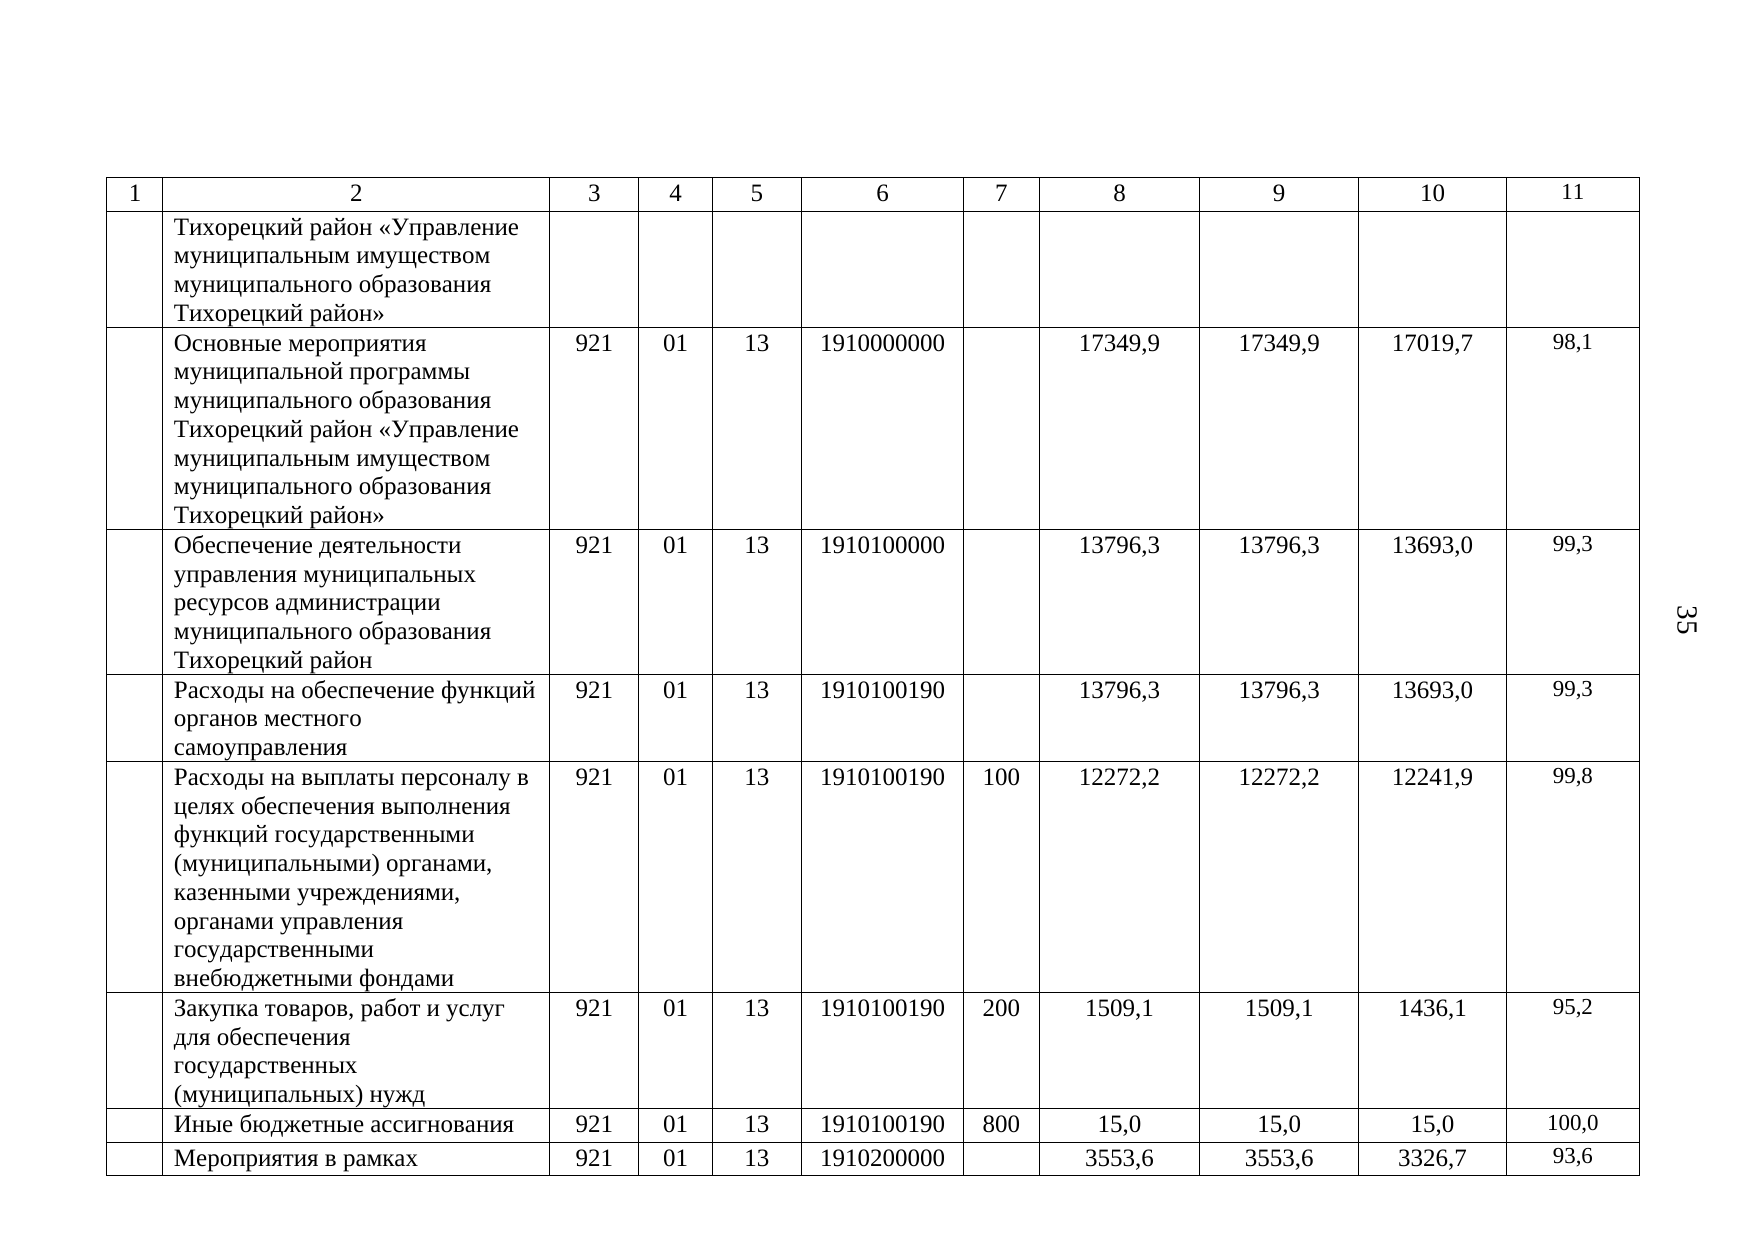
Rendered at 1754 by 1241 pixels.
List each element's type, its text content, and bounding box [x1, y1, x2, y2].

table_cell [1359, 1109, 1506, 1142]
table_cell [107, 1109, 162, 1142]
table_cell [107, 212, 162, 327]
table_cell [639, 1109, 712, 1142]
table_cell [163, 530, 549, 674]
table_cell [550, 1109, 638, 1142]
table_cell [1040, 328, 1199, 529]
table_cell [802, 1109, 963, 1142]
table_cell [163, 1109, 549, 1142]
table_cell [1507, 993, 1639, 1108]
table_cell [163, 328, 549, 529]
table_header 2 [163, 178, 549, 211]
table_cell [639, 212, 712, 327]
table_header 4 [639, 178, 712, 211]
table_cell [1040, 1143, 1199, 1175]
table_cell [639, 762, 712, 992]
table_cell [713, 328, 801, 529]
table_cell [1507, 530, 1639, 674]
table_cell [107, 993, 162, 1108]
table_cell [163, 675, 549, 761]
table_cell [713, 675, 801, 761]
table_header 10 [1359, 178, 1506, 211]
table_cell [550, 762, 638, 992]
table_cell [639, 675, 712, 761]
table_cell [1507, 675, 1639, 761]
table_header 7 [964, 178, 1039, 211]
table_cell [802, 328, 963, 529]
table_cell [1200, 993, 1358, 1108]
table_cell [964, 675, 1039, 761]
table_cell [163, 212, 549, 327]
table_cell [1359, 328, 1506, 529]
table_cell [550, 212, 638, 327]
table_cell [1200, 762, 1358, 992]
table_header 3 [550, 178, 638, 211]
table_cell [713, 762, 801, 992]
table_header 8 [1040, 178, 1199, 211]
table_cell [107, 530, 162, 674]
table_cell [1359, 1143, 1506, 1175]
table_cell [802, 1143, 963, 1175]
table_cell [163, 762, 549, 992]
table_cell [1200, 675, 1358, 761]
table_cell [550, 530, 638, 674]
table_header 11 [1507, 178, 1639, 211]
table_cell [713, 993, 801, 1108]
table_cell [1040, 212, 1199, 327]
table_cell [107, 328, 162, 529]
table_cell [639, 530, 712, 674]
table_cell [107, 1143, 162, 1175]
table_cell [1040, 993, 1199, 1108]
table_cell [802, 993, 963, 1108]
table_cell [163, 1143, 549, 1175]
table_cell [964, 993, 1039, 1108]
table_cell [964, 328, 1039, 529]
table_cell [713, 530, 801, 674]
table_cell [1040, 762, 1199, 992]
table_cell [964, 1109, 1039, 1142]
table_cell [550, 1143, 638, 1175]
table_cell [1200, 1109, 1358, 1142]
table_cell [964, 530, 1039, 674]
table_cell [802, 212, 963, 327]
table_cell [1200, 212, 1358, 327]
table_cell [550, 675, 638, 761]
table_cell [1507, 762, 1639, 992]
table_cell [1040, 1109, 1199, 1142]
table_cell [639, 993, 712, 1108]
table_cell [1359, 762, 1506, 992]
table_header 6 [802, 178, 963, 211]
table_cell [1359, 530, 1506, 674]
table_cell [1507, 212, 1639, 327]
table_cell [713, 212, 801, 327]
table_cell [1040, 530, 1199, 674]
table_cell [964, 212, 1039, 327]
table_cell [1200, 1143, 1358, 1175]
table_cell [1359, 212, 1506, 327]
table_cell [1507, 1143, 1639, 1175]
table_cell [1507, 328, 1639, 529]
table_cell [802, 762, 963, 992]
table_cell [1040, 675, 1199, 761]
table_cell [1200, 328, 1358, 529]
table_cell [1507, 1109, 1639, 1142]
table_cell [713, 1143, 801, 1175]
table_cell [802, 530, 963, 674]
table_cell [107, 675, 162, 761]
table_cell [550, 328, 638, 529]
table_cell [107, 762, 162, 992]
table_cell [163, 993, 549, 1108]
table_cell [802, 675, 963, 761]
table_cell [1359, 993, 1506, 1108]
table_header 1 [107, 178, 162, 211]
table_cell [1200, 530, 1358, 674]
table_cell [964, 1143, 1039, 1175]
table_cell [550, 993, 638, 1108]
table_header 9 [1200, 178, 1358, 211]
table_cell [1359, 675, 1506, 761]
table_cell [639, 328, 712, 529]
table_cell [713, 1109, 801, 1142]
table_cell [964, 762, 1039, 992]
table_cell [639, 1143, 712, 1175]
table_header 5 [713, 178, 801, 211]
